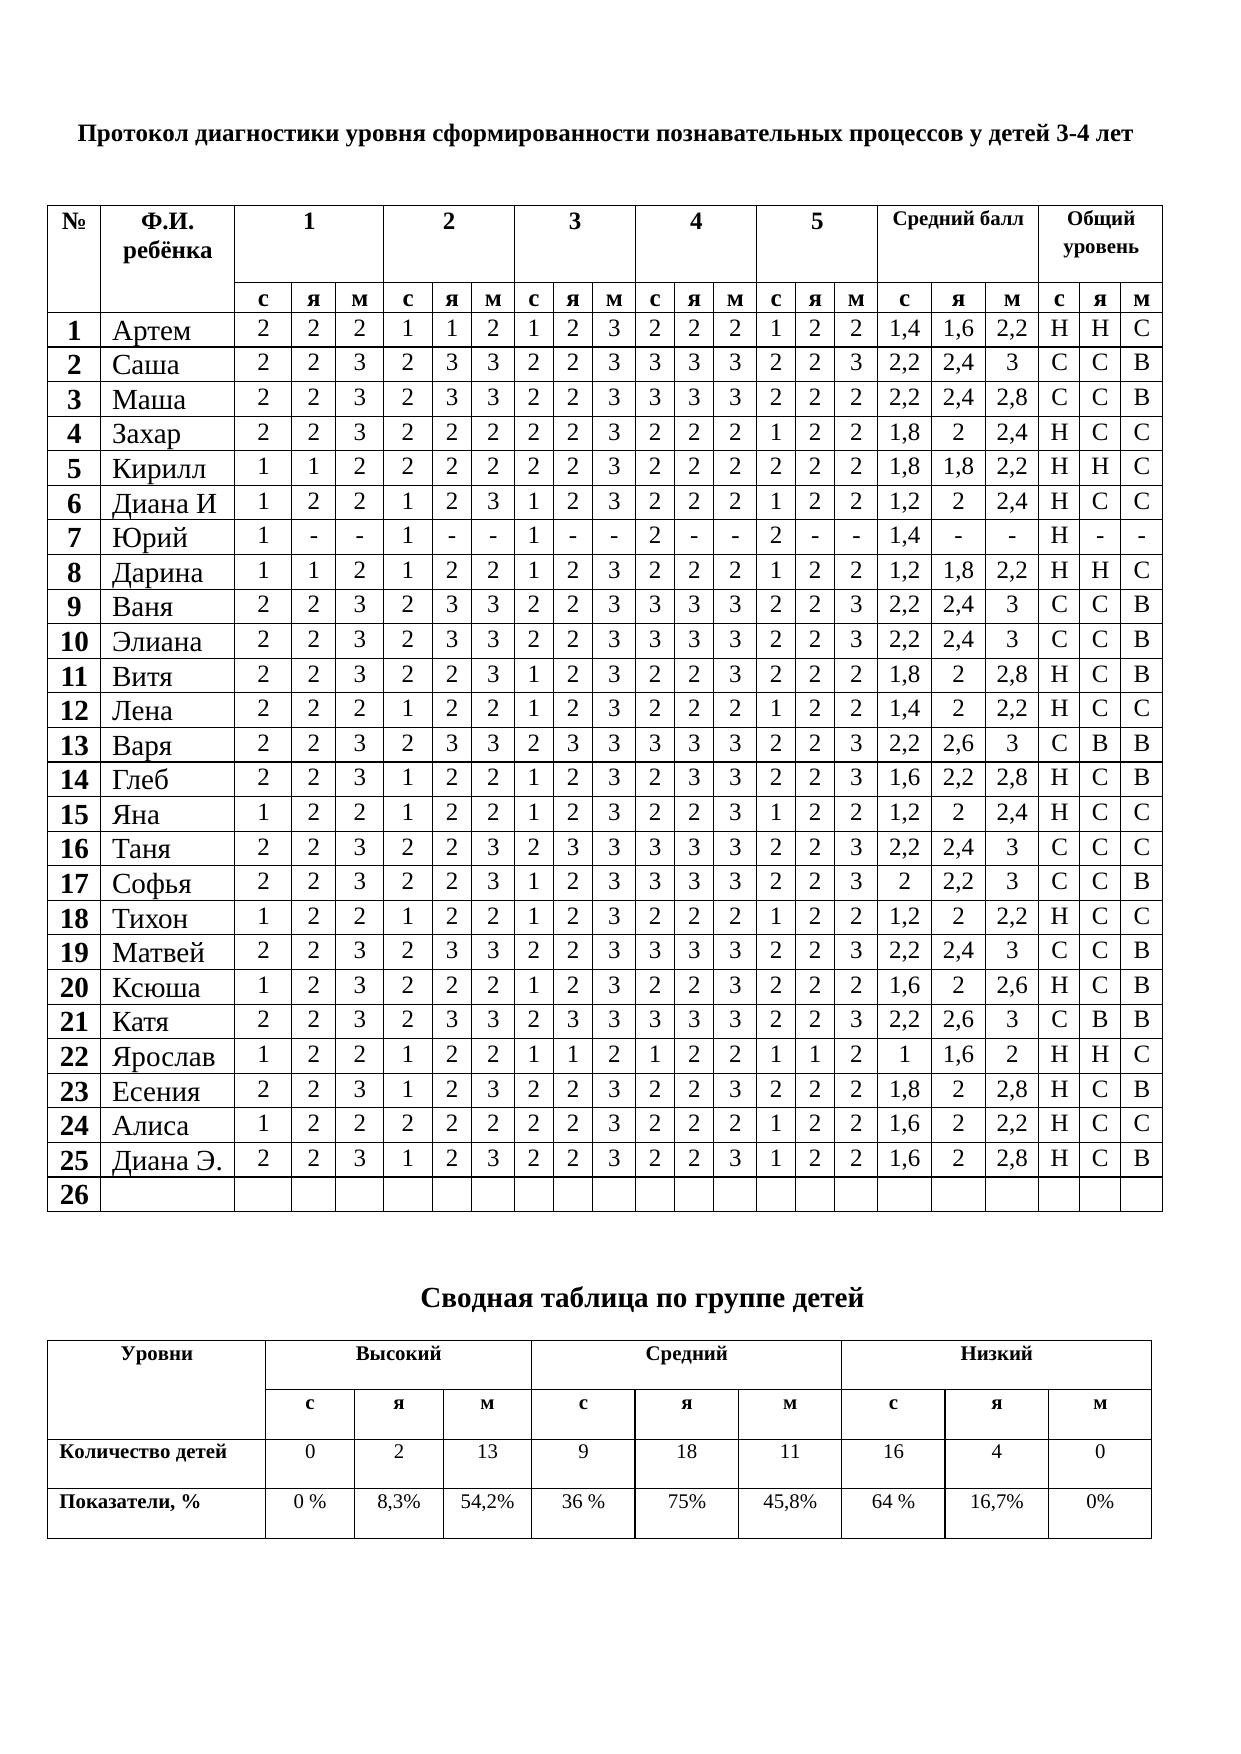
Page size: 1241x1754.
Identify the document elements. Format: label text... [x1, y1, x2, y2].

table_cell 2 [796, 1108, 834, 1142]
table_cell [932, 1178, 985, 1211]
table_cell 2 [714, 417, 756, 450]
table_header Уровни [48, 1341, 265, 1438]
table_cell 1 [384, 1143, 432, 1176]
table_cell С [1080, 693, 1120, 727]
table_cell 3 [593, 832, 635, 865]
table_cell 2,2 [986, 555, 1038, 588]
table_cell 3 [593, 763, 635, 796]
table_cell 1 [515, 486, 553, 519]
table_cell С [1080, 1108, 1120, 1142]
table_cell [1121, 1178, 1162, 1211]
table_cell с [532, 1390, 634, 1438]
table_cell 3 [593, 348, 635, 381]
table_cell 2 [235, 832, 291, 865]
table_cell 0 [266, 1440, 354, 1488]
table_cell С [1121, 486, 1162, 519]
table_cell 1 [384, 797, 432, 831]
table_cell Н [1039, 313, 1079, 346]
table_cell 3 [336, 624, 383, 658]
table_cell 2 [675, 693, 713, 727]
table_cell 2 [932, 797, 985, 831]
table_cell 3 [986, 590, 1038, 623]
table_cell 2 [796, 555, 834, 588]
table_cell 2 [235, 866, 291, 900]
table_cell 3 [675, 935, 713, 969]
table_cell 2 [336, 486, 383, 519]
table_cell С [1121, 832, 1162, 865]
table_cell 3 [714, 935, 756, 969]
table_cell 2 [292, 1039, 335, 1073]
table_cell 3 [675, 590, 713, 623]
table_cell Варя [101, 728, 234, 761]
table_cell Н [1039, 1074, 1079, 1107]
table_cell 2 [757, 1074, 795, 1107]
table_cell 2 [384, 417, 432, 450]
table_cell 1,8 [878, 1074, 931, 1107]
table_cell 2,2 [932, 866, 985, 900]
table_cell 2 [554, 348, 592, 381]
table_cell 3 [472, 590, 514, 623]
table_cell 1 [235, 1108, 291, 1142]
table_cell [1080, 1178, 1120, 1211]
table_cell Тихон [101, 901, 234, 934]
table_cell Н [1039, 659, 1079, 692]
table_cell [292, 1178, 335, 1211]
table_cell Витя [101, 659, 234, 692]
table_cell 2 [932, 1074, 985, 1107]
table_cell 2 [796, 659, 834, 692]
table_cell 36 % [532, 1489, 634, 1537]
table_cell 2 [554, 313, 592, 346]
table_cell 2 [472, 763, 514, 796]
table_cell 1 [384, 1074, 432, 1107]
table_cell [515, 1178, 553, 1211]
table_cell 3 [472, 1005, 514, 1038]
table_cell 2 [835, 417, 877, 450]
table_cell 3 [472, 728, 514, 761]
table_cell 3 [986, 935, 1038, 969]
table_cell 1 [384, 1039, 432, 1073]
table_cell В [1121, 1074, 1162, 1107]
table_cell 2,4 [986, 486, 1038, 519]
table_cell Яна [101, 797, 234, 831]
table_cell 2 [292, 1108, 335, 1142]
table_cell 3 [675, 1005, 713, 1038]
table_cell 2 [878, 866, 931, 900]
table_cell В [1080, 728, 1120, 761]
table_cell 2 [932, 970, 985, 1003]
table_cell 3 [986, 866, 1038, 900]
table_cell С [1080, 348, 1120, 381]
table_cell 2 [835, 1039, 877, 1073]
table_cell 1 [515, 555, 553, 588]
table_cell 3 [714, 832, 756, 865]
table_cell 2,4 [986, 797, 1038, 831]
table_cell 2 [292, 1143, 335, 1176]
table_cell 3 [636, 624, 674, 658]
table_cell - [714, 520, 756, 554]
table_cell Н [1039, 1039, 1079, 1073]
table_cell 3 [336, 832, 383, 865]
table_cell 2 [472, 417, 514, 450]
table_cell 1 [757, 313, 795, 346]
table_header 2 [384, 206, 514, 282]
table_cell 2 [472, 313, 514, 346]
table_cell 3 [675, 728, 713, 761]
table_cell 1 [384, 520, 432, 554]
table_cell 2 [433, 693, 471, 727]
table_cell 2 [336, 1108, 383, 1142]
table_cell 2 [796, 970, 834, 1003]
table_cell Ярослав [101, 1039, 234, 1073]
table_cell 1 [757, 797, 795, 831]
table_cell С [1080, 901, 1120, 934]
table_cell 1 [757, 693, 795, 727]
table_cell [636, 1178, 674, 1211]
table_cell 2 [355, 1440, 443, 1488]
table_cell 3 [472, 348, 514, 381]
table_cell С [1121, 1108, 1162, 1142]
table_cell 2 [636, 797, 674, 831]
table_cell 1 [757, 1039, 795, 1073]
table_cell 2 [472, 555, 514, 588]
table_cell 2,4 [932, 935, 985, 969]
table_cell 2 [835, 555, 877, 588]
table_cell Количество детей [48, 1440, 265, 1488]
table_cell 1,4 [878, 313, 931, 346]
table_cell 3 [336, 348, 383, 381]
table_cell 3 [835, 1005, 877, 1038]
table_cell 1 [515, 693, 553, 727]
table_cell Н [1039, 970, 1079, 1003]
table_cell 2 [636, 1074, 674, 1107]
table_cell 1 [235, 486, 291, 519]
table_cell 3 [835, 590, 877, 623]
table_cell 2 [986, 1039, 1038, 1073]
table_cell 2 [636, 693, 674, 727]
table_cell 2 [714, 901, 756, 934]
table_cell я [636, 1390, 738, 1438]
table_cell 1 [554, 1039, 592, 1073]
table_cell Н [1039, 417, 1079, 450]
table_cell 2 [292, 624, 335, 658]
table_cell [554, 1178, 592, 1211]
table_cell 2,2 [878, 348, 931, 381]
table_cell 2 [835, 693, 877, 727]
table_cell 2 [757, 832, 795, 865]
table_cell 1 [515, 1039, 553, 1073]
table_header Низкий [842, 1341, 1151, 1389]
table_cell с [636, 283, 674, 312]
table_cell 2 [336, 693, 383, 727]
table_cell С [1039, 1005, 1079, 1038]
table_cell с [757, 283, 795, 312]
table_cell 2 [384, 866, 432, 900]
table_cell я [796, 283, 834, 312]
table_cell 2 [235, 763, 291, 796]
table_cell 2 [835, 313, 877, 346]
table_cell 2 [433, 970, 471, 1003]
table_header 4 [636, 206, 756, 282]
table_cell с [384, 283, 432, 312]
table_cell 0% [1049, 1489, 1151, 1537]
table_cell 2 [675, 659, 713, 692]
table_cell 3 [675, 763, 713, 796]
table_cell 2 [796, 901, 834, 934]
table_cell 2 [554, 590, 592, 623]
table_cell 18 [636, 1440, 738, 1488]
table_cell 3 [593, 590, 635, 623]
table_cell 2 [472, 797, 514, 831]
table_cell Таня [101, 832, 234, 865]
table_cell 2 [292, 763, 335, 796]
table_cell В [1121, 590, 1162, 623]
table_cell 2 [235, 313, 291, 346]
table_cell 3 [472, 1074, 514, 1107]
table_cell 1 [48, 313, 100, 346]
table_cell 14 [48, 763, 100, 796]
table_cell 2 [796, 451, 834, 485]
table_cell 3 [835, 624, 877, 658]
text Сводная таблица по группе детей [59, 1280, 1152, 1314]
table_cell 1 [757, 555, 795, 588]
table_cell 2,2 [986, 901, 1038, 934]
table_cell 2 [796, 486, 834, 519]
table_cell - [554, 520, 592, 554]
table_cell С [1080, 866, 1120, 900]
table_cell - [1121, 520, 1162, 554]
table_header 3 [515, 206, 635, 282]
table_cell 2 [554, 659, 592, 692]
table_cell 2 [796, 1143, 834, 1176]
table_cell Алиса [101, 1108, 234, 1142]
table_cell 3 [336, 935, 383, 969]
table_cell 2 [554, 866, 592, 900]
table_cell 1,6 [932, 313, 985, 346]
table_cell 3 [336, 763, 383, 796]
table_cell 2 [292, 1074, 335, 1107]
table_cell - [835, 520, 877, 554]
table_cell 2 [835, 901, 877, 934]
table_cell с [1039, 283, 1079, 312]
table_cell 2 [292, 382, 335, 416]
table_cell 3 [675, 866, 713, 900]
table_cell 2 [515, 1005, 553, 1038]
table_cell 1 [515, 970, 553, 1003]
table_cell 3 [472, 866, 514, 900]
table_cell 2 [636, 970, 674, 1003]
table_cell 3 [593, 659, 635, 692]
table_cell 11 [48, 659, 100, 692]
table_cell - [336, 520, 383, 554]
table_cell Н [1039, 555, 1079, 588]
table_cell 2 [433, 659, 471, 692]
table_cell Катя [101, 1005, 234, 1038]
table_cell 1 [515, 520, 553, 554]
table_cell 2 [675, 1108, 713, 1142]
table_cell 8,3% [355, 1489, 443, 1537]
table_cell 2 [292, 935, 335, 969]
table_cell 2 [636, 313, 674, 346]
table_cell 3 [433, 1005, 471, 1038]
table_cell 2 [554, 1143, 592, 1176]
table_cell 2 [433, 1074, 471, 1107]
table_cell 3 [593, 1005, 635, 1038]
table_header 1 [235, 206, 383, 282]
table_cell 3 [554, 1005, 592, 1038]
table_cell 2 [554, 1074, 592, 1107]
table_cell 2 [714, 555, 756, 588]
table_cell 2 [932, 659, 985, 692]
table_cell 2 [384, 970, 432, 1003]
table_cell [986, 1178, 1038, 1211]
table_cell 3 [472, 486, 514, 519]
table_cell С [1080, 935, 1120, 969]
table_cell Матвей [101, 935, 234, 969]
table_cell 1,8 [878, 417, 931, 450]
table_cell 3 [593, 935, 635, 969]
table_cell 2 [714, 313, 756, 346]
table_cell 0 [1049, 1440, 1151, 1488]
table_cell 3 [593, 728, 635, 761]
table_cell С [1039, 866, 1079, 900]
table_cell 2 [675, 1039, 713, 1073]
table_cell - [292, 520, 335, 554]
table_cell 2 [292, 417, 335, 450]
table_cell 3 [593, 313, 635, 346]
table_cell 2,4 [932, 832, 985, 865]
table_cell 1,2 [878, 486, 931, 519]
table_cell Глеб [101, 763, 234, 796]
table_cell 3 [636, 866, 674, 900]
table_cell 16,7% [946, 1489, 1048, 1537]
table_cell 2 [472, 1039, 514, 1073]
table_cell 20 [48, 970, 100, 1003]
table_cell 2,2 [878, 728, 931, 761]
table_cell 2 [336, 313, 383, 346]
table_cell 1 [235, 451, 291, 485]
table_cell 3 [675, 348, 713, 381]
table_cell 2 [757, 451, 795, 485]
table_cell 2 [796, 763, 834, 796]
table_cell 2,6 [932, 1005, 985, 1038]
table_cell 2 [384, 935, 432, 969]
table_cell 2,8 [986, 382, 1038, 416]
table_cell 2 [554, 624, 592, 658]
table_cell 2 [384, 1005, 432, 1038]
table_cell 2 [554, 1108, 592, 1142]
table_cell [835, 1178, 877, 1211]
table_cell 3 [336, 382, 383, 416]
table_cell Н [1039, 693, 1079, 727]
table_cell 2 [835, 486, 877, 519]
table_cell 2 [515, 935, 553, 969]
table_cell 2 [757, 763, 795, 796]
table_cell С [1121, 313, 1162, 346]
table_cell 2 [515, 832, 553, 865]
table_cell 2 [554, 555, 592, 588]
table_cell 1,4 [878, 520, 931, 554]
table_cell 3 [636, 832, 674, 865]
table_cell м [986, 283, 1038, 312]
table_cell 2 [384, 624, 432, 658]
table_cell м [1121, 283, 1162, 312]
table_cell 16 [842, 1440, 944, 1488]
table_cell Н [1039, 763, 1079, 796]
table_cell 2,6 [986, 970, 1038, 1003]
table_cell 2 [932, 693, 985, 727]
table_cell 1 [796, 1039, 834, 1073]
table_cell с [515, 283, 553, 312]
table_cell С [1121, 451, 1162, 485]
table_cell 2 [515, 1143, 553, 1176]
table_cell 2 [932, 1108, 985, 1142]
table_cell 2,8 [986, 659, 1038, 692]
table_cell 1 [515, 659, 553, 692]
table_cell 3 [636, 1005, 674, 1038]
table_cell 2 [384, 451, 432, 485]
table_cell 3 [714, 348, 756, 381]
table_cell 2 [835, 1108, 877, 1142]
table_cell 1,6 [878, 970, 931, 1003]
table_cell 1,2 [878, 797, 931, 831]
table_header Высокий [266, 1341, 531, 1389]
table_cell 2 [554, 451, 592, 485]
table_cell 3 [714, 797, 756, 831]
table_cell 3 [636, 590, 674, 623]
table_cell 13 [444, 1440, 531, 1488]
table_cell я [292, 283, 335, 312]
table_cell [757, 1178, 795, 1211]
table_cell 3 [472, 832, 514, 865]
table_cell 2 [292, 313, 335, 346]
table_cell 2 [472, 901, 514, 934]
table_cell 2 [384, 1108, 432, 1142]
table_cell 0 % [266, 1489, 354, 1537]
table_cell 3 [986, 832, 1038, 865]
table_cell 2 [675, 901, 713, 934]
table_cell 2,2 [986, 1108, 1038, 1142]
table_cell я [1080, 283, 1120, 312]
table_cell [235, 1178, 291, 1211]
table_cell 2 [554, 935, 592, 969]
table_cell 1 [757, 901, 795, 934]
table_cell С [1121, 797, 1162, 831]
table_cell 2 [757, 520, 795, 554]
table_cell 2 [515, 1074, 553, 1107]
table_cell 3 [554, 832, 592, 865]
table_cell 3 [593, 417, 635, 450]
table_cell 25 [48, 1143, 100, 1176]
table_cell 2 [675, 797, 713, 831]
table_cell 1,6 [878, 1143, 931, 1176]
table_cell 2,4 [932, 624, 985, 658]
table_cell 3 [835, 728, 877, 761]
table_cell 3 [636, 728, 674, 761]
table_cell 64 % [842, 1489, 944, 1537]
table_cell 2 [235, 382, 291, 416]
table_cell 2 [835, 1074, 877, 1107]
table_cell 3 [472, 624, 514, 658]
table_cell Кирилл [101, 451, 234, 485]
table_cell 1 [878, 1039, 931, 1073]
table_cell 2 [796, 348, 834, 381]
table_cell м [472, 283, 514, 312]
table_cell 3 [336, 590, 383, 623]
table_cell 3 [336, 1074, 383, 1107]
table_cell С [1080, 659, 1120, 692]
table_cell - [433, 520, 471, 554]
table_cell 5 [48, 451, 100, 485]
table_cell 13 [48, 728, 100, 761]
table_cell С [1121, 1039, 1162, 1073]
table_cell 2 [714, 1108, 756, 1142]
table_cell 2 [433, 451, 471, 485]
table_cell 2 [835, 382, 877, 416]
table_cell я [675, 283, 713, 312]
table_cell 2,2 [878, 832, 931, 865]
table_cell 2 [714, 486, 756, 519]
table_cell 2 [932, 901, 985, 934]
table_cell 2 [796, 382, 834, 416]
table_cell В [1121, 1005, 1162, 1038]
table_cell 2 [796, 313, 834, 346]
table_cell 2,2 [878, 382, 931, 416]
table_cell 75% [636, 1489, 738, 1537]
table_cell 3 [714, 659, 756, 692]
table_cell С [1080, 1074, 1120, 1107]
table_cell 1 [515, 901, 553, 934]
table_cell 2 [932, 417, 985, 450]
table_cell 2 [636, 901, 674, 934]
table_cell 2 [796, 728, 834, 761]
table_cell 2 [636, 1143, 674, 1176]
table_cell 2 [796, 1005, 834, 1038]
table_cell 16 [48, 832, 100, 865]
table_cell 2 [235, 590, 291, 623]
table_cell 1 [292, 451, 335, 485]
table_cell 2 [235, 624, 291, 658]
table_cell [675, 1178, 713, 1211]
table_cell 1 [384, 763, 432, 796]
table_cell 1 [384, 901, 432, 934]
table_cell 1 [384, 313, 432, 346]
table_cell Софья [101, 866, 234, 900]
table_cell 2 [384, 382, 432, 416]
table_cell 2,2 [878, 590, 931, 623]
table_cell 2 [796, 1074, 834, 1107]
table_cell Н [1039, 1143, 1079, 1176]
table_cell [336, 1178, 383, 1211]
table_cell 2 [433, 486, 471, 519]
table_cell 2 [835, 970, 877, 1003]
table_cell 3 [835, 348, 877, 381]
table_cell - [593, 520, 635, 554]
table_cell 3 [986, 728, 1038, 761]
table_cell м [835, 283, 877, 312]
table_cell 2 [235, 348, 291, 381]
table_cell С [1039, 832, 1079, 865]
table_cell Н [1039, 901, 1079, 934]
table_cell С [1121, 693, 1162, 727]
table_cell 2 [433, 832, 471, 865]
table_cell 3 [593, 1108, 635, 1142]
table_cell Элиана [101, 624, 234, 658]
table_cell 2,8 [986, 763, 1038, 796]
table_cell В [1121, 935, 1162, 969]
table_cell Юрий [101, 520, 234, 554]
table_cell 2 [433, 417, 471, 450]
table_cell 1 [757, 1143, 795, 1176]
table_cell 2 [336, 901, 383, 934]
table_cell С [1121, 417, 1162, 450]
table_cell Н [1039, 486, 1079, 519]
table_cell С [1039, 348, 1079, 381]
table_cell я [554, 283, 592, 312]
table_cell [384, 1178, 432, 1211]
table_cell 3 [593, 624, 635, 658]
table_cell 3 [336, 1005, 383, 1038]
table_cell 2 [675, 555, 713, 588]
table_cell 1 [235, 797, 291, 831]
table_cell 2 [636, 1108, 674, 1142]
table_cell 1 [235, 1039, 291, 1073]
table_cell 2 [636, 520, 674, 554]
table_cell 3 [714, 763, 756, 796]
table_cell - [796, 520, 834, 554]
table_cell 2 [636, 555, 674, 588]
table_cell я [355, 1390, 443, 1438]
table_cell 1 [235, 555, 291, 588]
table_cell 3 [675, 832, 713, 865]
table_cell 2 [554, 901, 592, 934]
table_cell с [842, 1390, 944, 1438]
table_cell 2 [835, 659, 877, 692]
table_cell 2 [433, 1143, 471, 1176]
table_cell - [932, 520, 985, 554]
table_cell 1,8 [932, 555, 985, 588]
table_cell - [472, 520, 514, 554]
table_cell 2 [757, 382, 795, 416]
table_cell 3 [835, 866, 877, 900]
table_cell 3 [433, 382, 471, 416]
table_cell 2 [384, 348, 432, 381]
table_cell 1,6 [878, 763, 931, 796]
table_cell 2 [515, 451, 553, 485]
table_cell 8 [48, 555, 100, 588]
table_cell [878, 1178, 931, 1211]
table_cell 24 [48, 1108, 100, 1142]
table_cell 4 [946, 1440, 1048, 1488]
table_cell 2 [554, 382, 592, 416]
table_cell 1,8 [878, 659, 931, 692]
table_cell 2 [384, 659, 432, 692]
table_cell В [1121, 382, 1162, 416]
table_cell В [1121, 659, 1162, 692]
table_cell 11 [739, 1440, 841, 1488]
table_cell Маша [101, 382, 234, 416]
table_cell 3 [714, 1074, 756, 1107]
table_header Средний [532, 1341, 841, 1389]
table_cell С [1080, 797, 1120, 831]
table_cell 1 [515, 866, 553, 900]
table_cell С [1080, 763, 1120, 796]
table_cell 2,4 [932, 348, 985, 381]
table_cell 2,2 [878, 935, 931, 969]
table_header Общий уровень [1039, 206, 1162, 282]
table_cell 3 [593, 555, 635, 588]
table_cell 2 [472, 451, 514, 485]
table_cell 2,4 [932, 382, 985, 416]
table_cell С [1039, 382, 1079, 416]
table_cell Показатели, % [48, 1489, 265, 1537]
table_cell 3 [714, 866, 756, 900]
table_cell В [1121, 866, 1162, 900]
table_cell 2 [515, 624, 553, 658]
table_cell 3 [433, 935, 471, 969]
table_cell 3 [336, 728, 383, 761]
table_cell 3 [675, 382, 713, 416]
table_cell 2 [636, 659, 674, 692]
table_cell 2 [675, 486, 713, 519]
table_cell я [932, 283, 985, 312]
table_cell 2 [433, 1108, 471, 1142]
table_cell Н [1080, 555, 1120, 588]
table_cell м [739, 1390, 841, 1438]
table_cell 2 [235, 659, 291, 692]
table_cell 2 [796, 590, 834, 623]
table_cell 2 [757, 970, 795, 1003]
table_cell 3 [986, 624, 1038, 658]
table_cell 1,6 [932, 1039, 985, 1073]
table_cell 10 [48, 624, 100, 658]
table_cell 2 [675, 313, 713, 346]
table_cell 2 [757, 1005, 795, 1038]
table_cell 3 [714, 1143, 756, 1176]
table_cell 45,8% [739, 1489, 841, 1537]
table_cell С [1080, 417, 1120, 450]
table_cell 3 [986, 348, 1038, 381]
table_cell 2,2 [932, 763, 985, 796]
table_cell 2 [292, 693, 335, 727]
table_cell 1,2 [878, 901, 931, 934]
table_cell 1 [433, 313, 471, 346]
table_cell 7 [48, 520, 100, 554]
table_cell 2 [714, 1039, 756, 1073]
table_cell [796, 1178, 834, 1211]
table_cell 2 [675, 417, 713, 450]
table_cell 2 [835, 451, 877, 485]
table_cell 2,2 [986, 693, 1038, 727]
table_cell 2 [796, 417, 834, 450]
table_cell 19 [48, 935, 100, 969]
table_cell С [1080, 590, 1120, 623]
table_cell Н [1080, 451, 1120, 485]
table_cell 2 [675, 1143, 713, 1176]
table_cell 2 [292, 1005, 335, 1038]
table_cell 3 [714, 1005, 756, 1038]
table_cell 9 [48, 590, 100, 623]
table_cell 2,2 [878, 624, 931, 658]
table_cell 3 [835, 935, 877, 969]
table_cell 2 [835, 797, 877, 831]
table_cell 3 [336, 866, 383, 900]
table_cell 3 [336, 417, 383, 450]
table_cell 2 [292, 970, 335, 1003]
table_cell 2 [835, 1143, 877, 1176]
table_cell 1,8 [932, 451, 985, 485]
table_cell 2,6 [932, 728, 985, 761]
table_cell 2 [472, 970, 514, 1003]
table_cell 2 [593, 1039, 635, 1073]
table_cell 1 [292, 555, 335, 588]
table_cell м [1049, 1390, 1151, 1438]
table_cell 3 [48, 382, 100, 416]
table_cell 2 [796, 832, 834, 865]
table_cell 3 [835, 763, 877, 796]
table_cell я [946, 1390, 1048, 1438]
table_cell 2 [515, 590, 553, 623]
table_cell 3 [636, 348, 674, 381]
table_cell 2 [796, 866, 834, 900]
table_cell 2 [433, 1039, 471, 1073]
table_cell м [714, 283, 756, 312]
table_cell 2 [292, 348, 335, 381]
table_cell 2 [515, 382, 553, 416]
table_cell 2 [796, 935, 834, 969]
table_cell Диана Э. [101, 1143, 234, 1176]
table_cell 3 [433, 348, 471, 381]
table_cell 3 [714, 590, 756, 623]
table_cell 1 [235, 970, 291, 1003]
table_cell 2 [292, 901, 335, 934]
table_cell я [433, 283, 471, 312]
table_cell С [1080, 832, 1120, 865]
table_cell 3 [593, 970, 635, 1003]
table_cell 2 [636, 763, 674, 796]
table_cell 2 [235, 1074, 291, 1107]
table_cell 2 [932, 486, 985, 519]
table_cell 2 [235, 1143, 291, 1176]
table_cell 9 [532, 1440, 634, 1488]
table_cell 2 [675, 451, 713, 485]
table_cell 1 [515, 313, 553, 346]
table_cell С [1080, 486, 1120, 519]
table_cell С [1121, 901, 1162, 934]
table_cell С [1039, 728, 1079, 761]
table_cell 2 [433, 901, 471, 934]
table_cell 2 [336, 451, 383, 485]
table_cell [714, 1178, 756, 1211]
table_cell 2 [757, 659, 795, 692]
table_cell 2 [235, 417, 291, 450]
table_cell 3 [714, 624, 756, 658]
table_cell - [675, 520, 713, 554]
table_cell [472, 1178, 514, 1211]
table_cell 21 [48, 1005, 100, 1038]
table_cell 1 [384, 555, 432, 588]
table_cell 3 [433, 728, 471, 761]
table_cell В [1121, 624, 1162, 658]
table_cell В [1080, 1005, 1120, 1038]
table_cell 3 [472, 1143, 514, 1176]
table_cell 1,4 [878, 693, 931, 727]
table_cell 2 [433, 866, 471, 900]
table_cell 3 [433, 590, 471, 623]
table_cell 3 [593, 693, 635, 727]
table_cell С [1039, 624, 1079, 658]
table_cell м [593, 283, 635, 312]
table_cell 2 [384, 590, 432, 623]
table_cell 2 [796, 693, 834, 727]
table_cell 2 [636, 417, 674, 450]
table_cell 2 [554, 763, 592, 796]
table_cell 2 [515, 728, 553, 761]
table_cell 4 [48, 417, 100, 450]
table_cell 3 [472, 382, 514, 416]
table_cell 2 [515, 1108, 553, 1142]
table_cell 2,4 [932, 590, 985, 623]
table_cell 2 [433, 797, 471, 831]
table_cell 2 [554, 417, 592, 450]
table_cell В [1121, 763, 1162, 796]
table_cell 2,2 [878, 1005, 931, 1038]
table_cell 3 [336, 1143, 383, 1176]
text Протокол диагностики уровня сформированности познавательных процессов у детей 3-4 лет [59, 118, 1152, 147]
table_cell - [1080, 520, 1120, 554]
table_cell 2 [472, 1108, 514, 1142]
table_cell 2 [235, 693, 291, 727]
table_cell 1 [235, 901, 291, 934]
table_cell Н [1039, 1108, 1079, 1142]
table_cell 2 [796, 797, 834, 831]
table_cell 3 [593, 866, 635, 900]
table_cell 2 [336, 797, 383, 831]
table_cell Диана И [101, 486, 234, 519]
table_cell 3 [554, 728, 592, 761]
table_cell 3 [593, 901, 635, 934]
table_cell 2,2 [986, 313, 1038, 346]
table_cell 2 [515, 417, 553, 450]
table_cell 1 [384, 693, 432, 727]
table_cell 3 [593, 1074, 635, 1107]
table_cell 2 [757, 728, 795, 761]
table_cell 2 [932, 1143, 985, 1176]
table_cell 3 [593, 451, 635, 485]
table_cell 17 [48, 866, 100, 900]
table_cell 1 [757, 1108, 795, 1142]
table_cell 2 [675, 1074, 713, 1107]
table_cell 2 [292, 486, 335, 519]
table_cell 2,4 [986, 417, 1038, 450]
table_cell 1,8 [878, 451, 931, 485]
table_cell 2 [757, 624, 795, 658]
table_cell 22 [48, 1039, 100, 1073]
table_cell С [1080, 382, 1120, 416]
table_cell Ксюша [101, 970, 234, 1003]
table_cell 23 [48, 1074, 100, 1107]
table_cell 2 [292, 659, 335, 692]
table_cell 2,8 [986, 1143, 1038, 1176]
table_cell 1 [515, 797, 553, 831]
table_cell 3 [636, 382, 674, 416]
table_cell [101, 1178, 234, 1211]
table_cell 3 [472, 659, 514, 692]
table_cell С [1039, 935, 1079, 969]
table_cell Ваня [101, 590, 234, 623]
table_cell 1 [384, 486, 432, 519]
table_cell 2 [515, 348, 553, 381]
table_cell 3 [986, 1005, 1038, 1038]
table_cell Н [1039, 451, 1079, 485]
table_cell 3 [336, 970, 383, 1003]
table_cell 2 [554, 970, 592, 1003]
table_cell 2 [433, 763, 471, 796]
table_cell с [235, 283, 291, 312]
table_cell 26 [48, 1178, 100, 1211]
table_cell 1 [757, 486, 795, 519]
table_cell 2 [796, 624, 834, 658]
table_cell В [1121, 970, 1162, 1003]
table_cell 2,2 [986, 451, 1038, 485]
table_cell 2 [554, 797, 592, 831]
table_cell 2 [48, 348, 100, 381]
table_cell 18 [48, 901, 100, 934]
table_cell 54,2% [444, 1489, 531, 1537]
table_cell 3 [714, 382, 756, 416]
table_cell 2 [636, 486, 674, 519]
table_cell С [1080, 1143, 1120, 1176]
table_cell Есения [101, 1074, 234, 1107]
table_cell С [1039, 590, 1079, 623]
table_cell В [1121, 728, 1162, 761]
table_cell Н [1039, 520, 1079, 554]
table_cell Саша [101, 348, 234, 381]
table_cell 3 [636, 935, 674, 969]
table_cell 2 [384, 832, 432, 865]
table_cell 2 [384, 728, 432, 761]
table_cell 2 [235, 728, 291, 761]
table_cell 15 [48, 797, 100, 831]
table_header Средний балл [878, 206, 1038, 282]
table_cell 2 [292, 866, 335, 900]
table_header 5 [757, 206, 877, 282]
table_cell 2 [292, 832, 335, 865]
table_cell 1 [235, 520, 291, 554]
table_cell 2 [292, 728, 335, 761]
table_cell м [444, 1390, 531, 1438]
table_cell 3 [593, 797, 635, 831]
table_cell 2 [554, 693, 592, 727]
table_cell 1,6 [878, 1108, 931, 1142]
table_cell Дарина [101, 555, 234, 588]
table_cell 2 [292, 797, 335, 831]
table_cell 3 [714, 728, 756, 761]
table_cell Н [1080, 1039, 1120, 1073]
table_cell 1 [757, 417, 795, 450]
table_cell [1039, 1178, 1079, 1211]
table_cell Артем [101, 313, 234, 346]
table_cell С [1121, 555, 1162, 588]
table_cell 2 [636, 451, 674, 485]
table_cell 3 [336, 659, 383, 692]
table_cell 2 [757, 348, 795, 381]
table_cell с [878, 283, 931, 312]
table_cell 2 [433, 555, 471, 588]
table_cell 2 [757, 590, 795, 623]
table_cell Н [1039, 797, 1079, 831]
table_cell 2 [554, 486, 592, 519]
table_cell 12 [48, 693, 100, 727]
table_cell 2 [757, 866, 795, 900]
table_cell 2,8 [986, 1074, 1038, 1107]
table_cell м [336, 283, 383, 312]
table_cell [433, 1178, 471, 1211]
table_header № [48, 206, 100, 312]
table_cell В [1121, 348, 1162, 381]
table_cell 6 [48, 486, 100, 519]
table_cell 2 [757, 935, 795, 969]
table_cell 2 [714, 693, 756, 727]
table_cell 1,2 [878, 555, 931, 588]
table_cell 2 [292, 590, 335, 623]
table_cell Захар [101, 417, 234, 450]
table_cell 2 [336, 1039, 383, 1073]
table_cell 3 [593, 382, 635, 416]
table_cell 2 [336, 555, 383, 588]
table_cell с [266, 1390, 354, 1438]
table_cell 1 [636, 1039, 674, 1073]
table_cell 2 [675, 970, 713, 1003]
table_cell Н [1080, 313, 1120, 346]
table_cell 2 [472, 693, 514, 727]
table_cell 2 [714, 451, 756, 485]
table_cell С [1080, 624, 1120, 658]
table_cell [593, 1178, 635, 1211]
table_cell С [1080, 970, 1120, 1003]
table_cell 3 [593, 486, 635, 519]
table_cell Лена [101, 693, 234, 727]
table_cell - [986, 520, 1038, 554]
table_cell 1 [515, 763, 553, 796]
table_cell 3 [593, 1143, 635, 1176]
table_cell 3 [433, 624, 471, 658]
table_cell 3 [714, 970, 756, 1003]
table_header Ф.И. ребёнка [101, 206, 234, 312]
table_cell 2 [235, 1005, 291, 1038]
table_cell 3 [675, 624, 713, 658]
table_cell 3 [835, 832, 877, 865]
table_cell 2 [235, 935, 291, 969]
table_cell В [1121, 1143, 1162, 1176]
table_cell 3 [472, 935, 514, 969]
